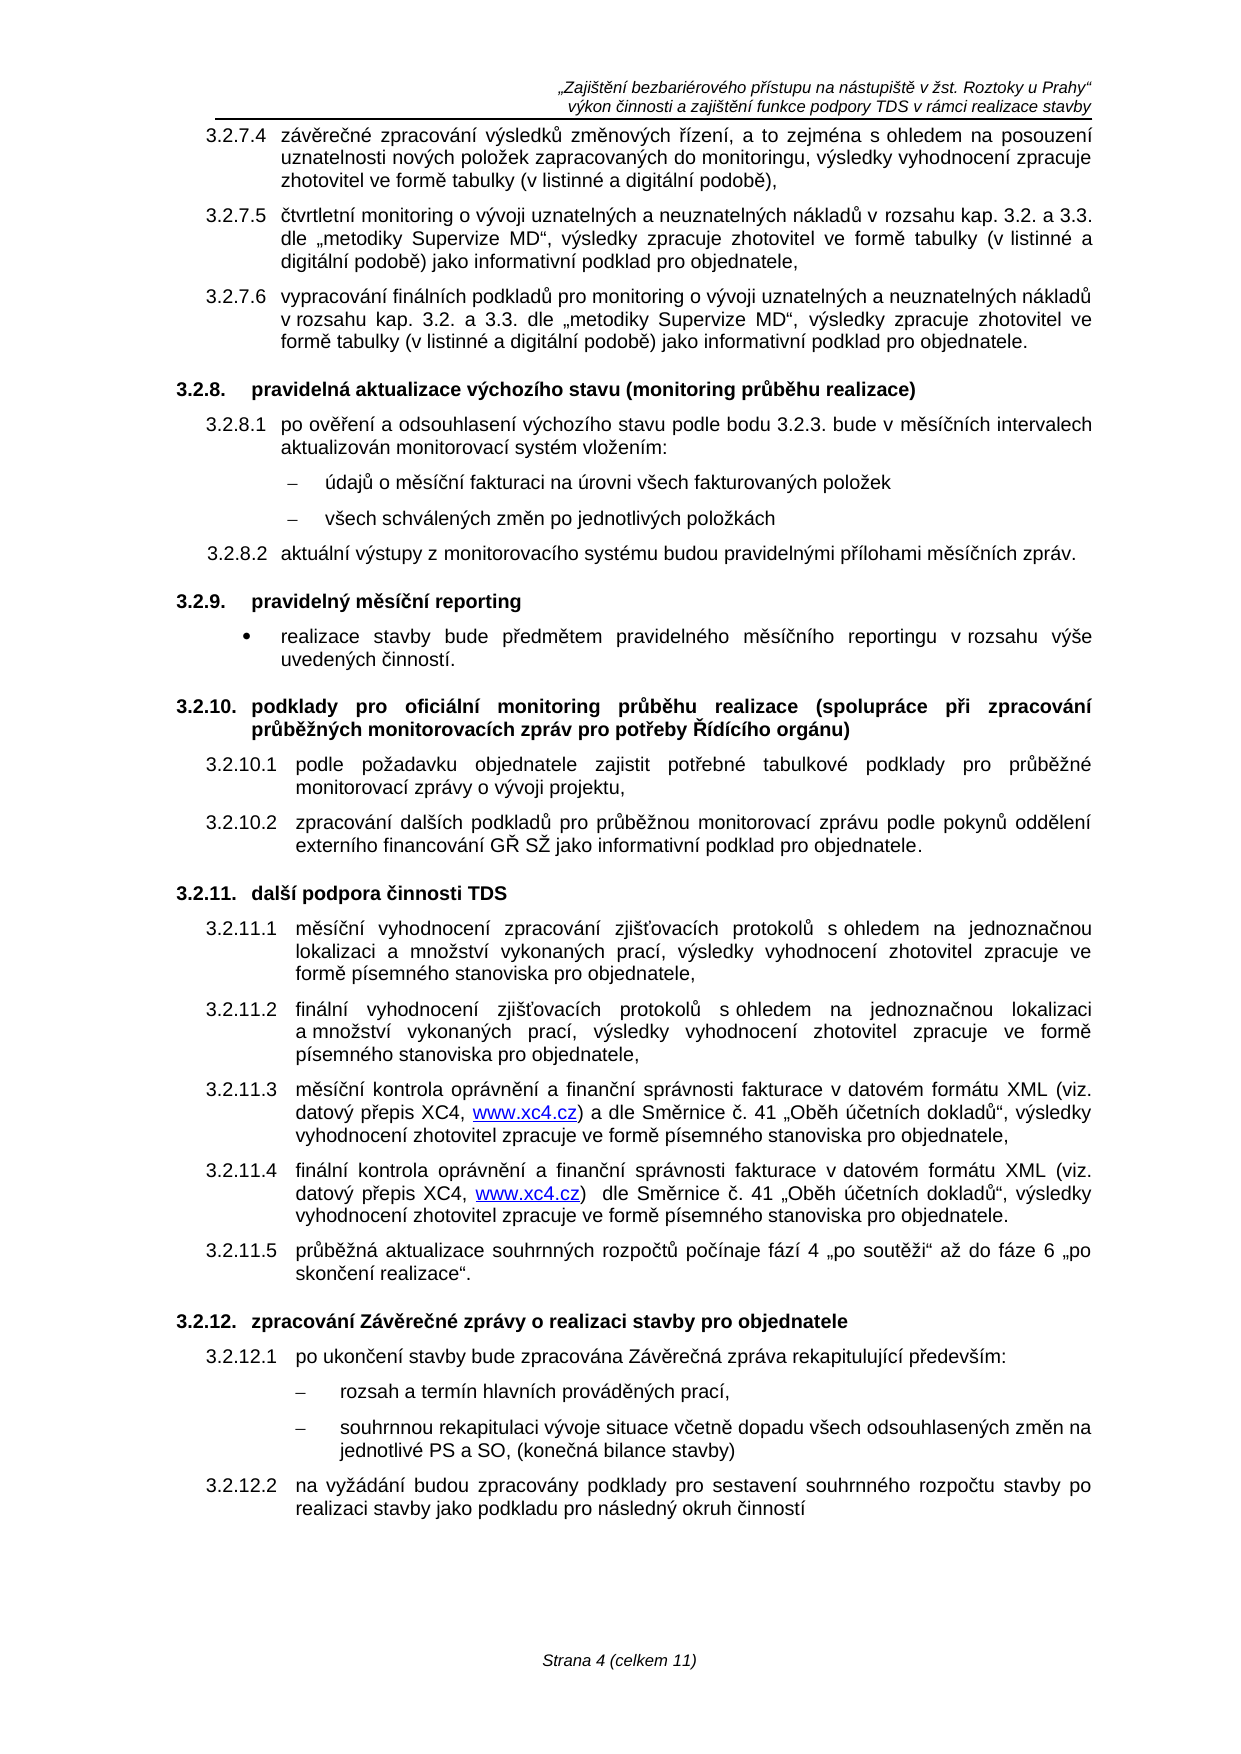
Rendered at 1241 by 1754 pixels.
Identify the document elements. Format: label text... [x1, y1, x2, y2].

list podle požadavku objednatele zajistit potřebné tabulkové podklady pro průběžné monitorovací zprávy o vývoji projektu, [206, 753, 1092, 799]
list na vyžádání budou zpracovány podklady pro sestavení souhrnného rozpočtu stavby po realizaci stavby jako podkladu pro následný okruh činností [206, 1474, 1092, 1519]
list finální vyhodnocení zjišťovacích protokolů s ohledem na jednoznačnou lokalizaci a množství vykonaných prací, výsledky vyhodnocení zhotovitel zpracuje ve formě písemného stanoviska pro objednatele, [206, 997, 1092, 1066]
list finální kontrola oprávnění a finanční správnosti fakturace v datovém formátu XML (viz. datový přepis XC4, www.xc4.cz) dle Směrnice č. 41 „Oběh účetních dokladů“, výsledky vyhodnocení zhotovitel zpracuje ve formě písemného stanoviska pro objednatele. [206, 1159, 1092, 1227]
list měsíční kontrola oprávnění a finanční správnosti fakturace v datovém formátu XML (viz. datový přepis XC4, www.xc4.cz) a dle Směrnice č. 41 „Oběh účetních dokladů“, výsledky vyhodnocení zhotovitel zpracuje ve formě písemného stanoviska pro objednatele, [206, 1078, 1092, 1146]
list další podpora činnosti TDS [176, 882, 1092, 904]
list čtvrtletní monitoring o vývoji uznatelných a neuznatelných nákladů v rozsahu kap. 3.2. a 3.3. dle „metodiky Supervize MD“, výsledky zpracuje zhotovitel ve formě tabulky (v listinné a digitální podobě) jako informativní podklad pro objednatele, [206, 204, 1092, 272]
list všech schválených změn po jednotlivých položkách [287, 506, 1092, 529]
list měsíční vyhodnocení zpracování zjišťovacích protokolů s ohledem na jednoznačnou lokalizaci a množství vykonaných prací, výsledky vyhodnocení zhotovitel zpracuje ve formě písemného stanoviska pro objednatele, [206, 917, 1092, 985]
list souhrnnou rekapitulaci vývoje situace včetně dopadu všech odsouhlasených změn na jednotlivé PS a SO, (konečná bilance stavby) [295, 1416, 1092, 1461]
list pravidelný měsíční reporting [176, 589, 1092, 612]
list údajů o měsíční fakturaci na úrovni všech fakturovaných položek [287, 471, 1092, 494]
list po ukončení stavby bude zpracována Závěrečná zpráva rekapitulující především: [206, 1345, 1092, 1368]
list podklady pro oficiální monitoring průběhu realizace (spolupráce při zpracování průběžných monitorovacích zpráv pro potřeby Řídícího orgánu) [176, 695, 1092, 741]
list rozsah a termín hlavních prováděných prací, [295, 1380, 1092, 1403]
list pravidelná aktualizace výchozího stavu (monitoring průběhu realizace) [176, 378, 1092, 401]
list průběžná aktualizace souhrnných rozpočtů počínaje fází 4 „po soutěži“ až do fáze 6 „po skončení realizace“. [206, 1239, 1092, 1285]
list zpracování dalších podkladů pro průběžnou monitorovací zprávu podle pokynů oddělení externího financování GŘ SŽ jako informativní podklad pro objednatele. [206, 811, 1092, 857]
list vypracování finálních podkladů pro monitoring o vývoji uznatelných a neuznatelných nákladů v rozsahu kap. 3.2. a 3.3. dle „metodiky Supervize MD“, výsledky zpracuje zhotovitel ve formě tabulky (v listinné a digitální podobě) jako informativní podklad pro objednatele. [206, 285, 1092, 353]
text 3.2.8.2 aktuální výstupy z monitorovacího systému budou pravidelnými přílohami měsíčních zpráv. [207, 542, 1092, 564]
list zpracování Závěrečné zprávy o realizaci stavby pro objednatele [176, 1310, 1092, 1332]
list realizace stavby bude předmětem pravidelného měsíčního reportingu v rozsahu výše uvedených činností. [243, 625, 1092, 670]
list po ověření a odsouhlasení výchozího stavu podle bodu 3.2.3. bude v měsíčních intervalech aktualizován monitorovací systém vložením: [206, 413, 1092, 458]
list závěrečné zpracování výsledků změnových řízení, a to zejména s ohledem na posouzení uznatelnosti nových položek zapracovaných do monitoringu, výsledky vyhodnocení zpracuje zhotovitel ve formě tabulky (v listinné a digitální podobě), [206, 123, 1092, 192]
